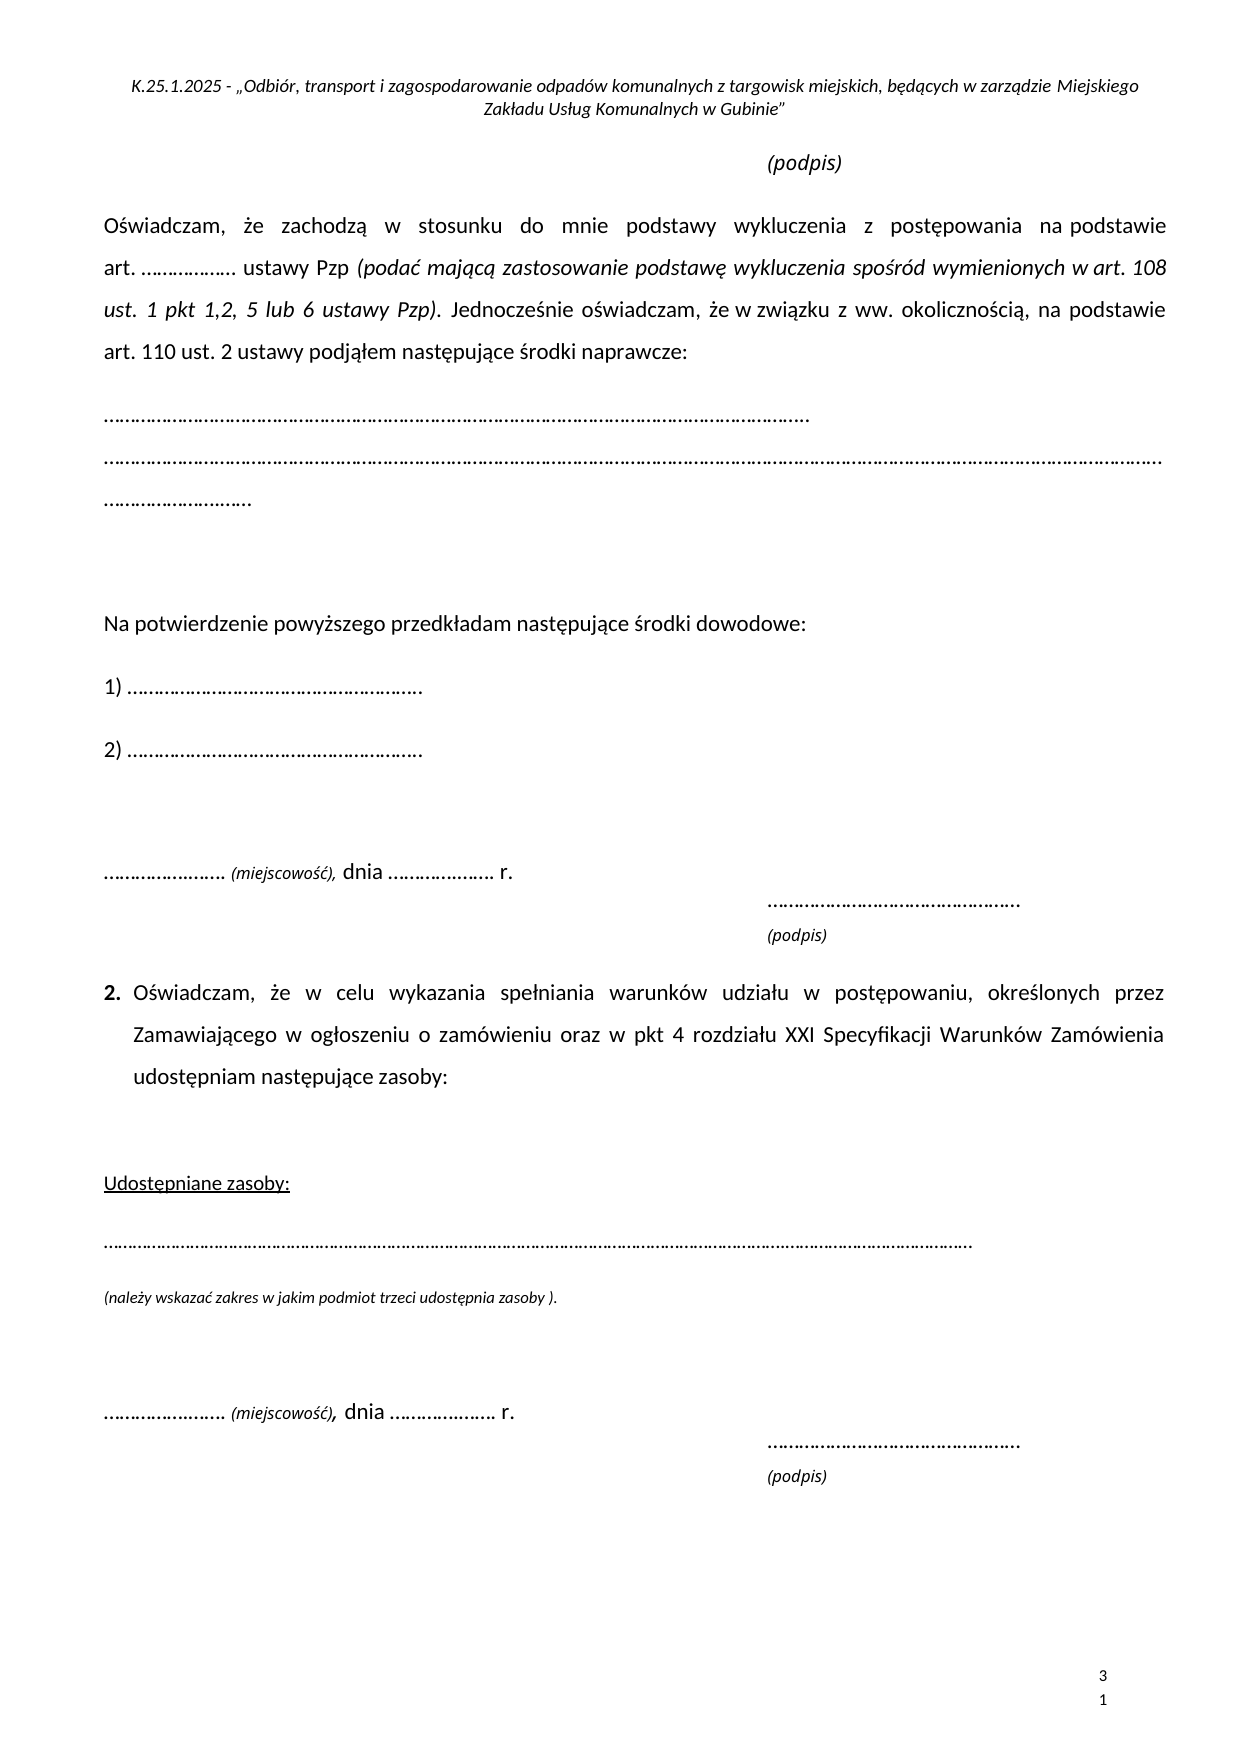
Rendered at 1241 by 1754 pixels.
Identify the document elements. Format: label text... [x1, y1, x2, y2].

text ………………………………………… [767, 1426, 1166, 1454]
text …………………………………………………………………………………………………………………………….………………………………… [103, 1229, 1163, 1254]
text Na potwierdzenie powyższego przedkładam następujące środki dowodowe: [103, 609, 1163, 637]
text 1) ……………………………………………….. [103, 672, 1163, 700]
text …………….……. (miejscowość), dnia ………….……. r. [103, 857, 1166, 885]
text Oświadczam, że zachodzą w stosunku do mnie podstawy wykluczenia z postępowania na podstawie art. ……………… ustawy Pzp (podać mającą zastosowanie podstawę wykluczenia spośród wymienionych w art. 108 ust. 1 pkt 1,2, 5 lub 6 ustawy Pzp). Jednocześnie oświadczam, że w związku z ww. okolicznością, na podstawie art. 110 ust. 2 ustawy podjąłem następujące środki naprawcze: [103, 211, 1166, 365]
text ………………………………………… [767, 885, 1166, 913]
text 2) ……………………………………………….. [103, 735, 1163, 763]
text (należy wskazać zakres w jakim podmiot trzeci udostępnia zasoby ). [103, 1288, 1163, 1308]
list Oświadczam, że w celu wykazania spełniania warunków udziału w postępowaniu, określonych przez Zamawiającego w ogłoszeniu o zamówieniu oraz w pkt 4 rozdziału XXI Specyfikacji Warunków Zamówienia udostępniam następujące zasoby: [103, 978, 1166, 1090]
text (podpis) [767, 148, 1166, 176]
text (podpis) [767, 923, 1166, 946]
text …………….……. (miejscowość), dnia ………….……. r. [103, 1395, 1166, 1426]
text ……………………………………………………………………………………………………………………..…………………………………………………………………………………………………………………………………………………………………………………………………….…… [103, 400, 1166, 512]
text (podpis) [767, 1465, 1166, 1487]
text Udostępniane zasoby: [103, 1170, 1163, 1195]
